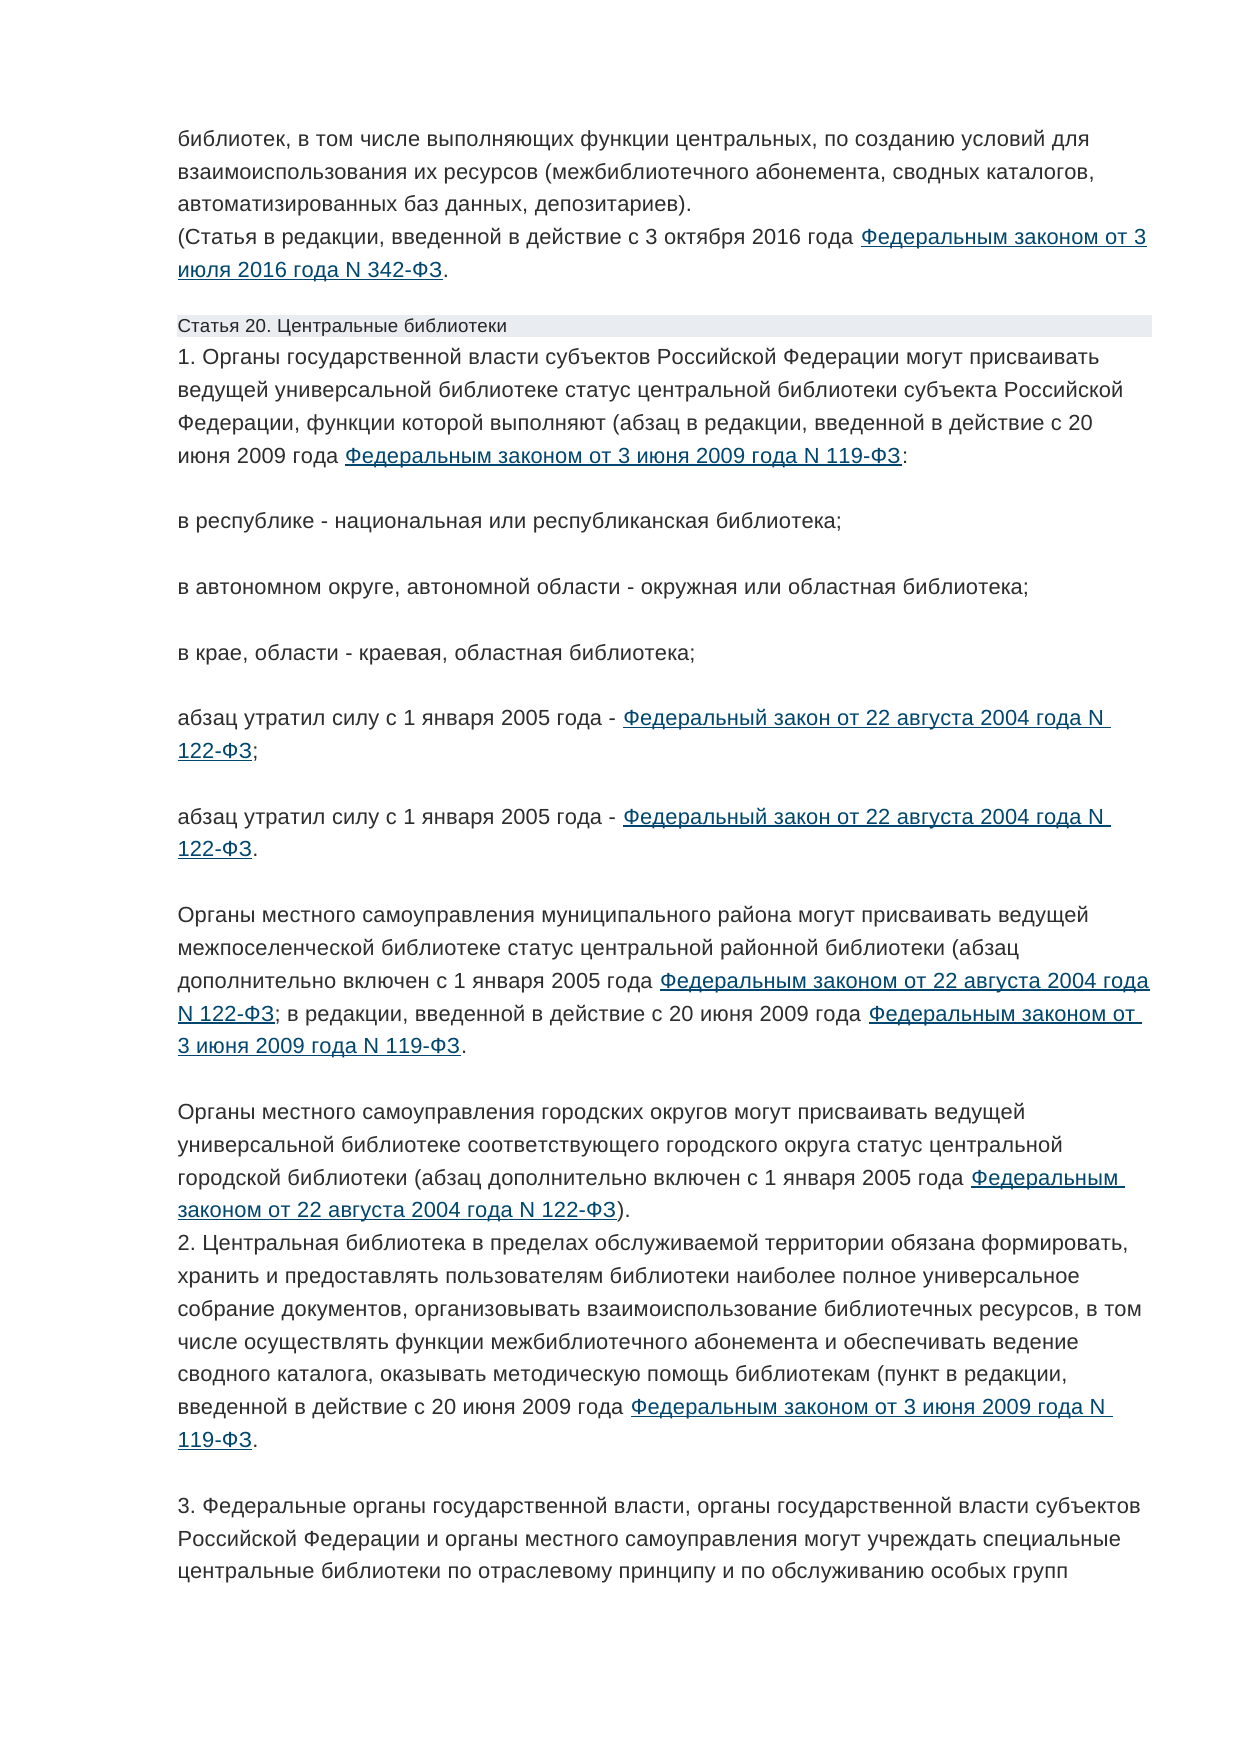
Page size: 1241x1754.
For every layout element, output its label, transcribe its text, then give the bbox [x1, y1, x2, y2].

text Статья 20. Центральные библиотеки [177, 315, 1152, 337]
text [177, 1485, 1152, 1583]
text 2. Центральная библиотека в пределах обслуживаемой территории обязана формировать, хранить и предоставлять пользователям библиотеки наиболее полное универсальное собрание документов, организовывать взаимоиспользование библиотечных ресурсов, в том числе осуществлять функции межбиблиотечного абонемента и обеспечивать ведение сводного каталога, оказывать методическую помощь библиотекам (пункт в редакции, введенной в действие с 20 июня 2009 года Федеральным законом от 3 июня 2009 года N 119-ФЗ. [177, 1222, 1152, 1485]
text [177, 118, 1152, 282]
text 1. Органы государственной власти субъектов Российской Федерации могут присваивать ведущей универсальной библиотеке статус центральной библиотеки субъекта Российской Федерации, функции которой выполняют (абзац в редакции, введенной в действие с 20 июня 2009 года Федеральным законом от 3 июня 2009 года N 119-ФЗ: в республике - национальная или республиканская библиотека; в автономном округе, автономной области - окружная или областная библиотека; в крае, области - краевая, областная библиотека; абзац утратил силу с 1 января 2005 года - Федеральный закон от 22 августа 2004 года N 122-ФЗ; абзац утратил силу с 1 января 2005 года - Федеральный закон от 22 августа 2004 года N 122-ФЗ. Органы местного самоуправления муниципального района могут присваивать ведущей межпоселенческой библиотеке статус центральной районной библиотеки (абзац дополнительно включен с 1 января 2005 года Федеральным законом от 22 августа 2004 года N 122-ФЗ; в редакции, введенной в действие с 20 июня 2009 года Федеральным законом от 3 июня 2009 года N 119-ФЗ. Органы местного самоуправления городских округов могут присваивать ведущей универсальной библиотеке соответствующего городского округа статус центральной городской библиотеки (абзац дополнительно включен с 1 января 2005 года Федеральным законом от 22 августа 2004 года N 122-ФЗ). [177, 337, 1152, 1222]
